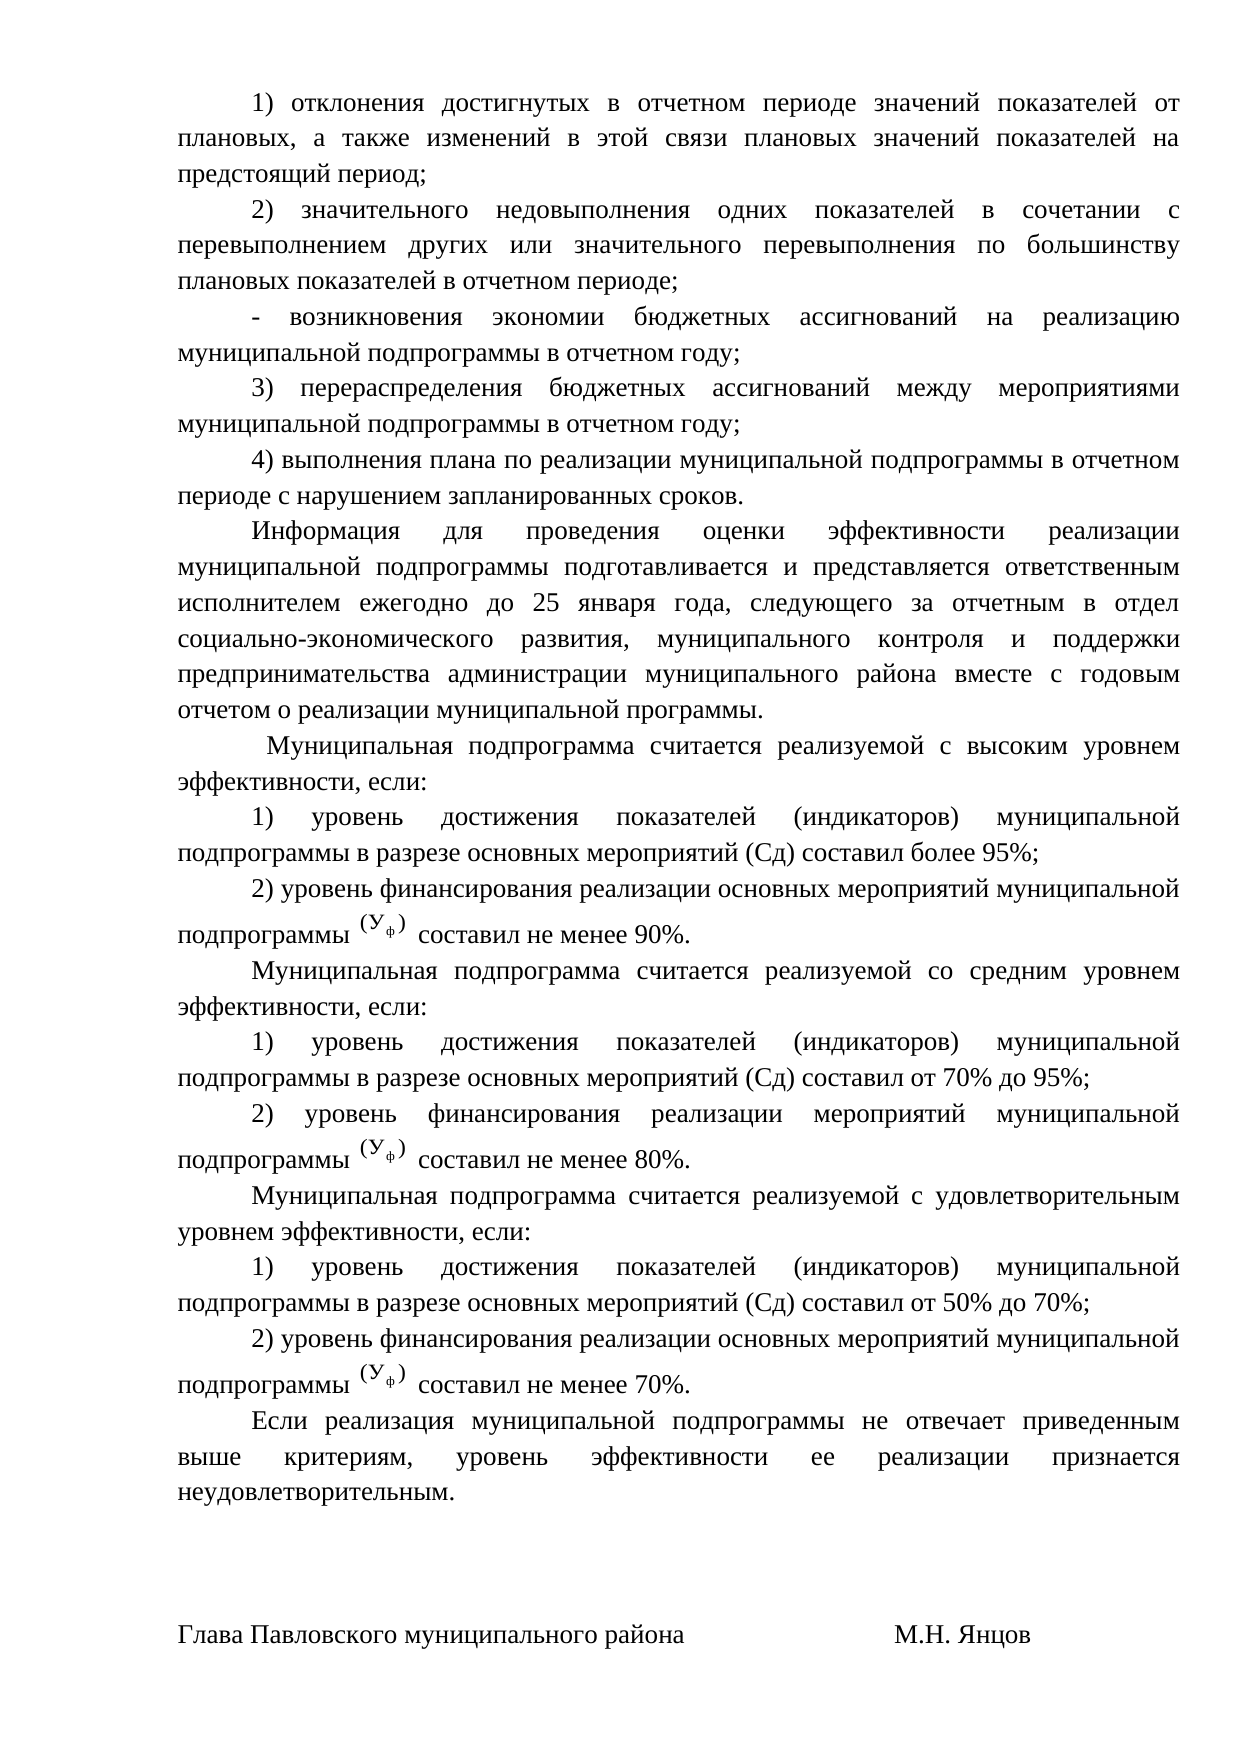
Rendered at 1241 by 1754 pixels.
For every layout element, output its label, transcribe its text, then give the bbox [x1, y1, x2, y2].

text Информация для проведения оценки эффективности реализации муниципальной подпрограммы подготавливается и представляется ответственным исполнителем ежегодно до 25 января года, следующего за отчетным в отдел социально-экономического развития, муниципального контроля и поддержки предпринимательства администрации муниципального района вместе с годовым отчетом о реализации муниципальной программы. [177, 514, 1181, 724]
text 2) уровень финансирования реализации основных мероприятий муниципальной подпрограммы составил не менее 90%. [177, 872, 1181, 949]
text 3) перераспределения бюджетных ассигнований между мероприятиями муниципальной подпрограммы в отчетном году; [177, 372, 1181, 438]
text 1) отклонения достигнутых в отчетном периоде значений показателей от плановых, а также изменений в этой связи плановых значений показателей на предстоящий период; [177, 86, 1181, 188]
text Муниципальная подпрограмма считается реализуемой со средним уровнем эффективности, если: [177, 954, 1181, 1021]
text Глава Павловского муниципального района М.Н. Янцов [177, 1618, 1181, 1649]
text 2) уровень финансирования реализации мероприятий муниципальной подпрограммы составил не менее 80%. [177, 1097, 1181, 1174]
text Муниципальная подпрограмма считается реализуемой с удовлетворительным уровнем эффективности, если: [177, 1179, 1181, 1246]
text 2) уровень финансирования реализации основных мероприятий муниципальной подпрограммы составил не менее 70%. [177, 1322, 1181, 1399]
text 1) уровень достижения показателей (индикаторов) муниципальной подпрограммы в разрезе основных мероприятий (Сд) составил более 95%; [177, 800, 1181, 867]
text 2) значительного недовыполнения одних показателей в сочетании с перевыполнением других или значительного перевыполнения по большинству плановых показателей в отчетном периоде; [177, 193, 1181, 296]
text 1) уровень достижения показателей (индикаторов) муниципальной подпрограммы в разрезе основных мероприятий (Сд) составил от 50% до 70%; [177, 1250, 1181, 1317]
text 1) уровень достижения показателей (индикаторов) муниципальной подпрограммы в разрезе основных мероприятий (Сд) составил от 70% до 95%; [177, 1025, 1181, 1092]
text Муниципальная подпрограмма считается реализуемой с высоким уровнем эффективности, если: [177, 729, 1181, 796]
text Если реализация муниципальной подпрограммы не отвечает приведенным выше критериям, уровень эффективности ее реализации признается неудовлетворительным. [177, 1404, 1181, 1506]
text - возникновения экономии бюджетных ассигнований на реализацию муниципальной подпрограммы в отчетном году; [177, 300, 1181, 367]
text 4) выполнения плана по реализации муниципальной подпрограммы в отчетном периоде с нарушением запланированных сроков. [177, 443, 1181, 510]
